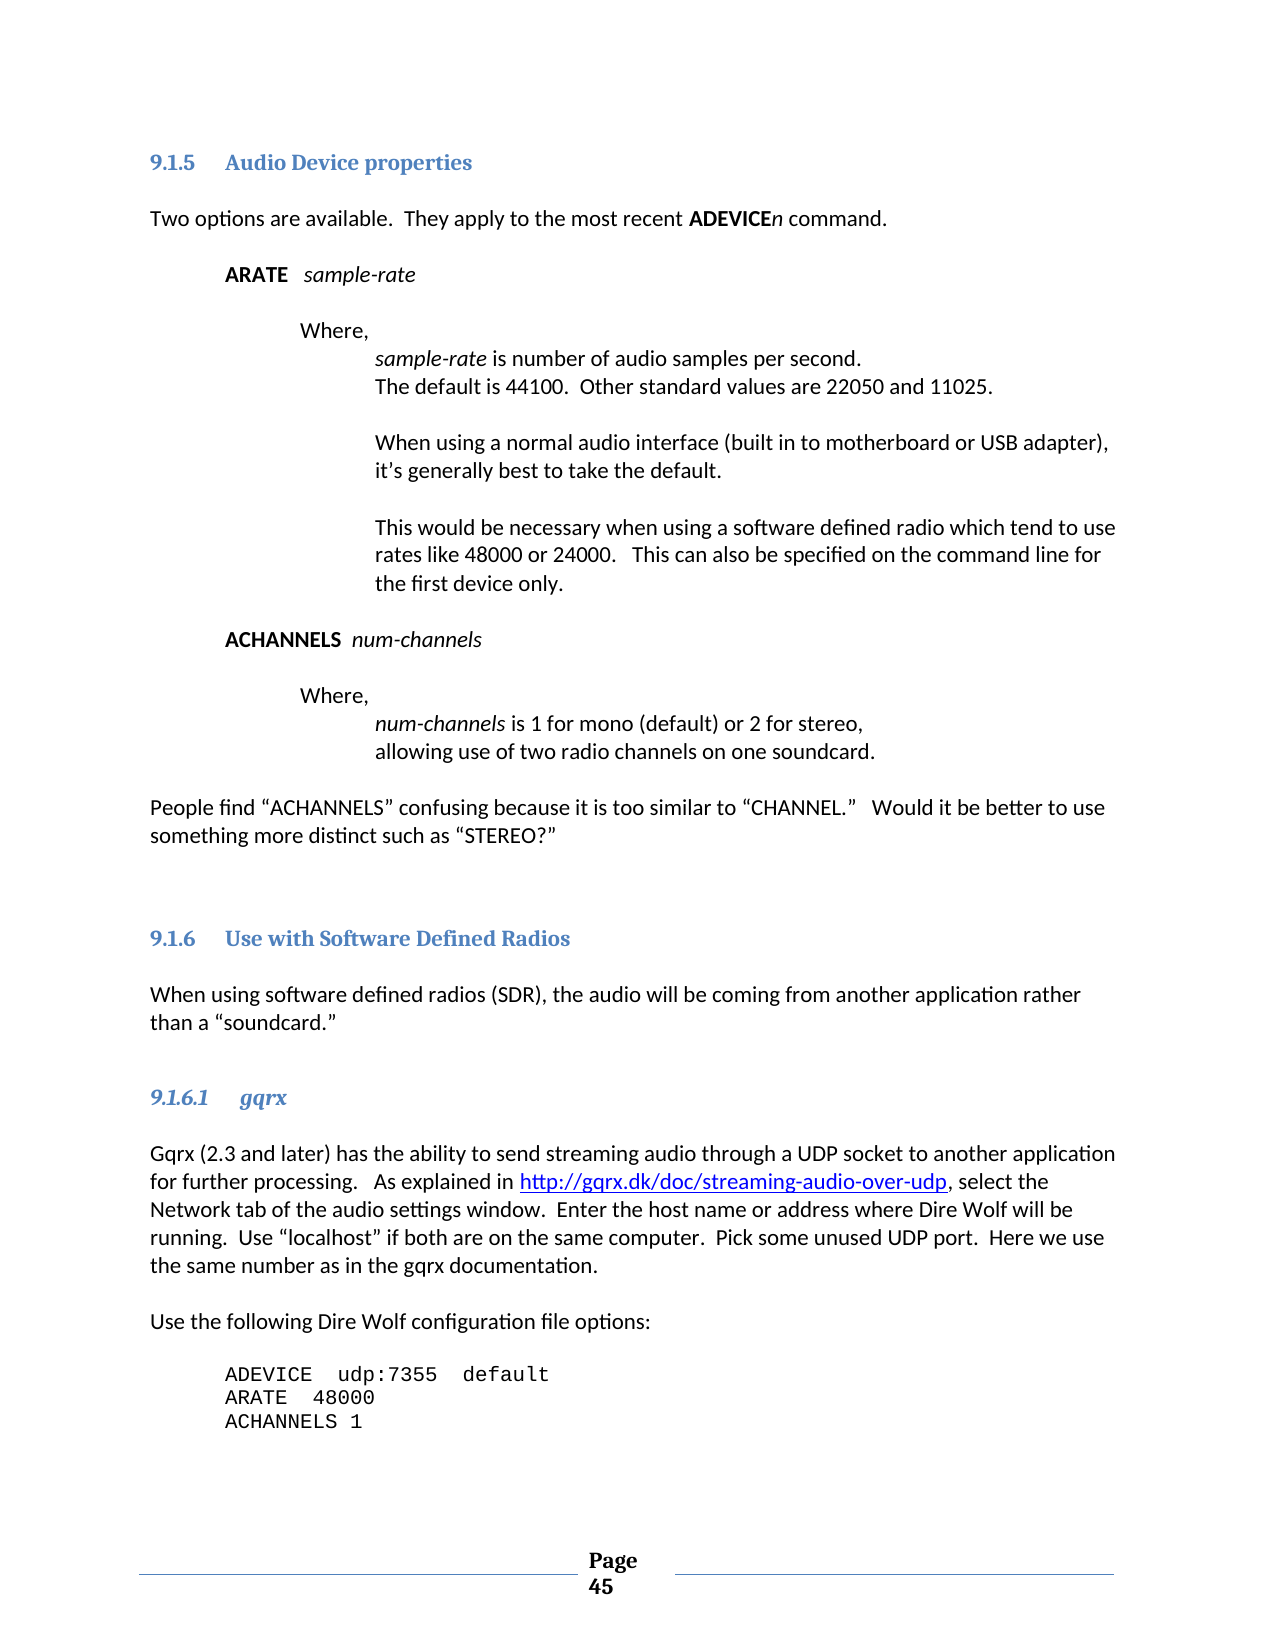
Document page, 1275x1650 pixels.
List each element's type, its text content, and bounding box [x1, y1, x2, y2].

text When using a normal audio interface (built in to motherboard or USB adapter), it’s generally best to take the default. [375, 428, 1125, 484]
subtitle gqrx [150, 1085, 1125, 1111]
subtitle Audio Device properties [150, 150, 1125, 176]
text num-channels is 1 for mono (default) or 2 for stereo, [375, 709, 1125, 737]
text Two options are available. They apply to the most recent ADEVICEn command. [150, 204, 1125, 232]
text This would be necessary when using a software defined radio which tend to use rates like 48000 or 24000. This can also be specified on the command line for the first device only. [375, 513, 1125, 597]
text sample-rate is number of audio samples per second. [375, 344, 1125, 372]
text When using software defined radios (SDR), the audio will be coming from another application rather than a “soundcard.” [150, 980, 1125, 1036]
text People find “ACHANNELS” confusing because it is too similar to “CHANNEL.” Would it be better to use something more distinct such as “STEREO?” [150, 793, 1125, 849]
subtitle Use with Software Defined Radios [150, 926, 1125, 952]
text ACHANNELS 1 [150, 1411, 1125, 1434]
text allowing use of two radio channels on one soundcard. [375, 737, 1125, 765]
text ARATE sample-rate [225, 260, 1125, 288]
text Where, [300, 316, 1125, 344]
text Where, [300, 681, 1125, 709]
text ARATE 48000 [150, 1387, 1125, 1411]
text ADEVICE udp:7355 default [150, 1363, 1125, 1387]
text ACHANNELS num-channels [225, 625, 1125, 653]
text The default is 44100. Other standard values are 22050 and 11025. [375, 372, 1125, 401]
text Use the following Dire Wolf configuration file options: [150, 1307, 1125, 1336]
text Gqrx (2.3 and later) has the ability to send streaming audio through a UDP socket to another application for further processing. As explained in http://gqrx.dk/doc/streaming-audio-over-udp, select the Network tab of the audio settings window. Enter the host name or address where Dire Wolf will be running. Use “localhost” if both are on the same computer. Pick some unused UDP port. Here we use the same number as in the gqrx documentation. [150, 1139, 1125, 1279]
